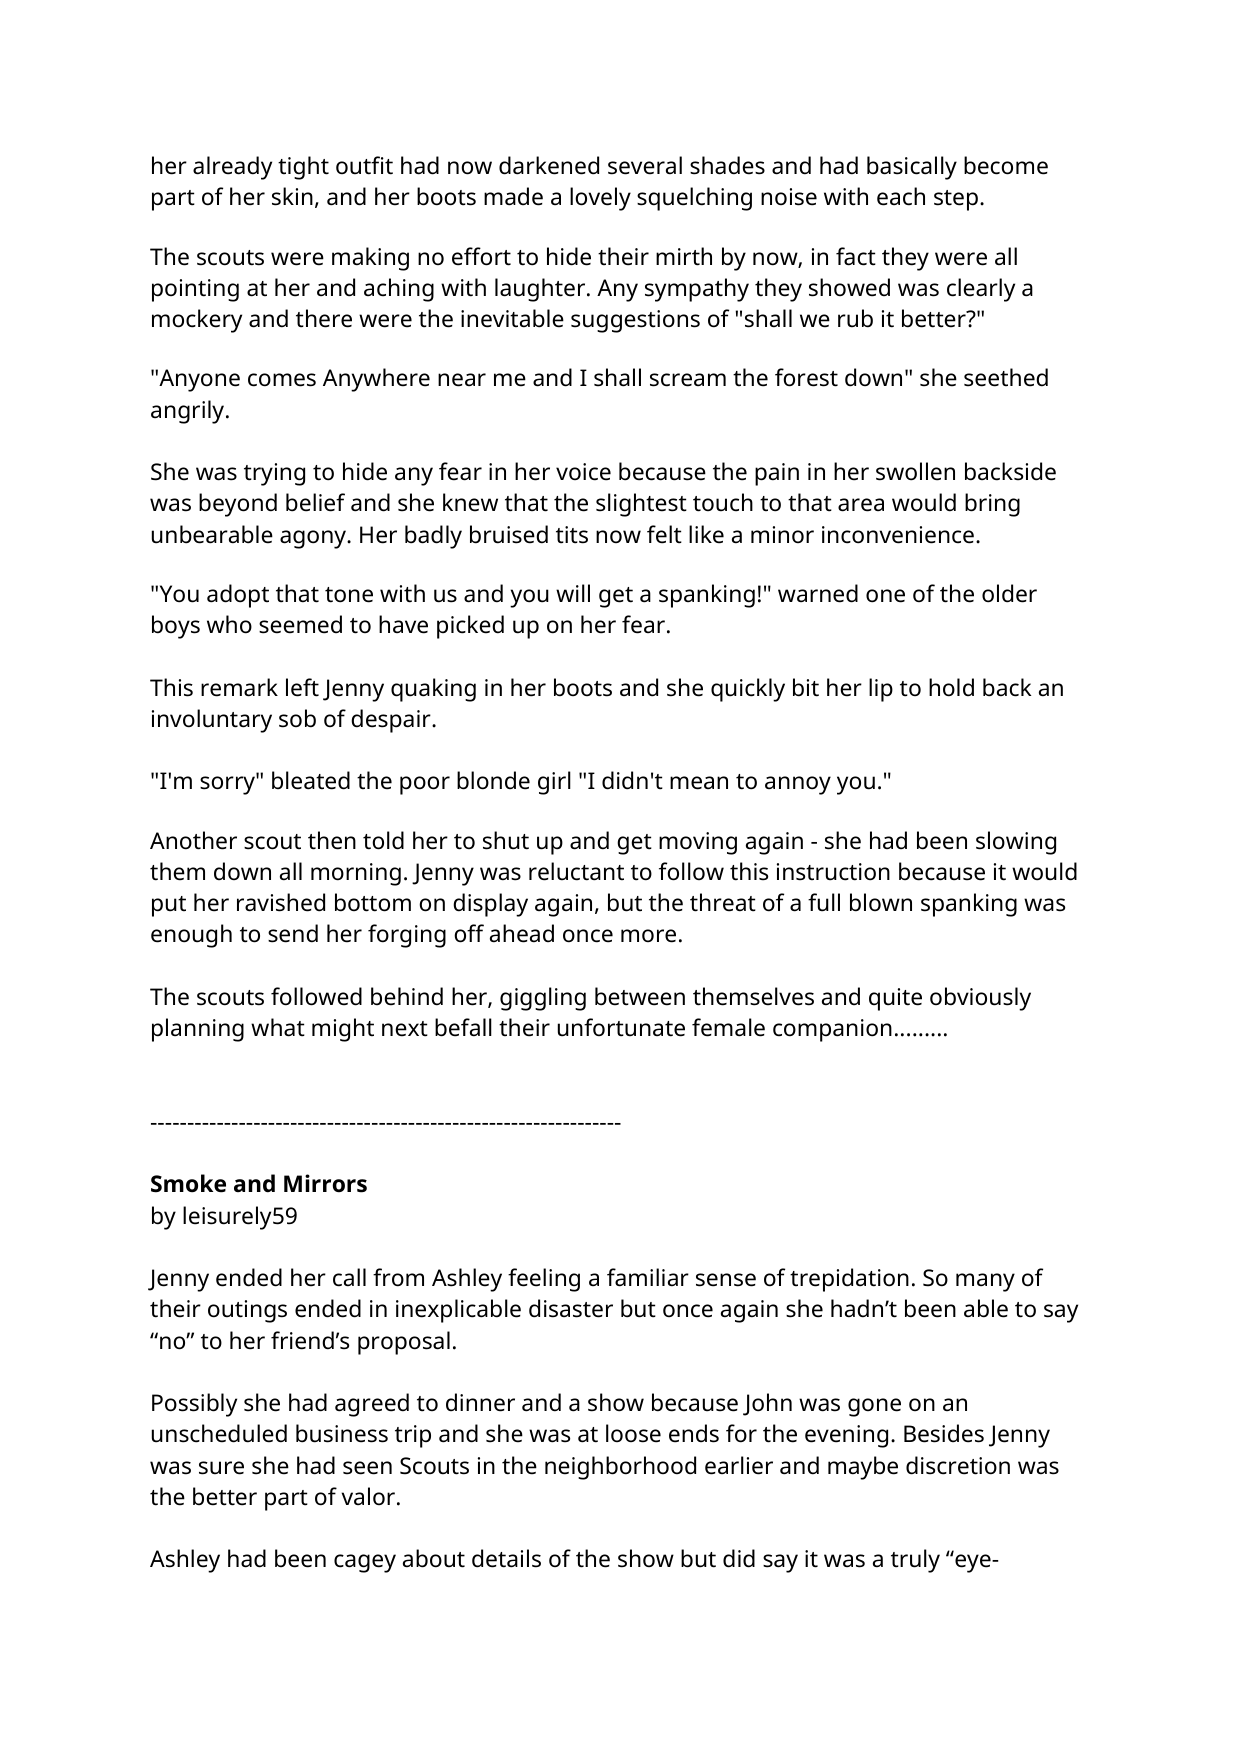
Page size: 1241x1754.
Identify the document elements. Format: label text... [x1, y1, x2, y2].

text by leisurely59 [150, 1199, 1090, 1231]
text "Anyone comes Anywhere near me and I shall scream the forest down" she seethed angrily. [150, 362, 1090, 425]
text "You adopt that tone with us and you will get a spanking!" warned one of the older boys who seemed to have picked up on her fear. [150, 578, 1090, 640]
text Another scout then told her to shut up and get moving again - she had been slowing them down all morning. Jenny was reluctant to follow this instruction because it would put her ravished bottom on display again, but the threat of a full blown spanking was enough to send her forging off ahead once more. [150, 824, 1090, 949]
text The scouts were making no effort to hide their mirth by now, in fact they were all pointing at her and aching with laughter. Any sympathy they showed was clearly a mockery and there were the inevitable suggestions of "shall we rub it better?" [150, 241, 1090, 334]
text Possibly she had agreed to dinner and a show because John was gone on an unscheduled business trip and she was at loose ends for the evening. Besides Jenny was sure she had seen Scouts in the neighborhood earlier and maybe discretion was the better part of valor. [150, 1387, 1090, 1512]
text Jenny ended her call from Ashley feeling a familiar sense of trepidation. So many of their outings ended in inexplicable disaster but once again she hadn’t been able to say “no” to her friend’s proposal. [150, 1262, 1090, 1356]
text ---------------------------------------------------------------- [150, 1106, 1090, 1137]
text She was trying to hide any fear in her voice because the pain in her swollen backside was beyond belief and she knew that the slightest touch to that area would bring unbearable agony. Her badly bruised tits now felt like a minor inconvenience. [150, 456, 1090, 550]
text The scouts followed behind her, giggling between themselves and quite obviously planning what might next befall their unfortunate female companion......... [150, 981, 1090, 1043]
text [150, 1543, 1090, 1574]
text This remark left Jenny quaking in her boots and she quickly bit her lip to hold back an involuntary sob of despair. [150, 672, 1090, 734]
text Smoke and Mirrors [150, 1168, 1090, 1199]
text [150, 150, 1090, 212]
text "I'm sorry" bleated the poor blonde girl "I didn't mean to annoy you." [150, 765, 1090, 797]
